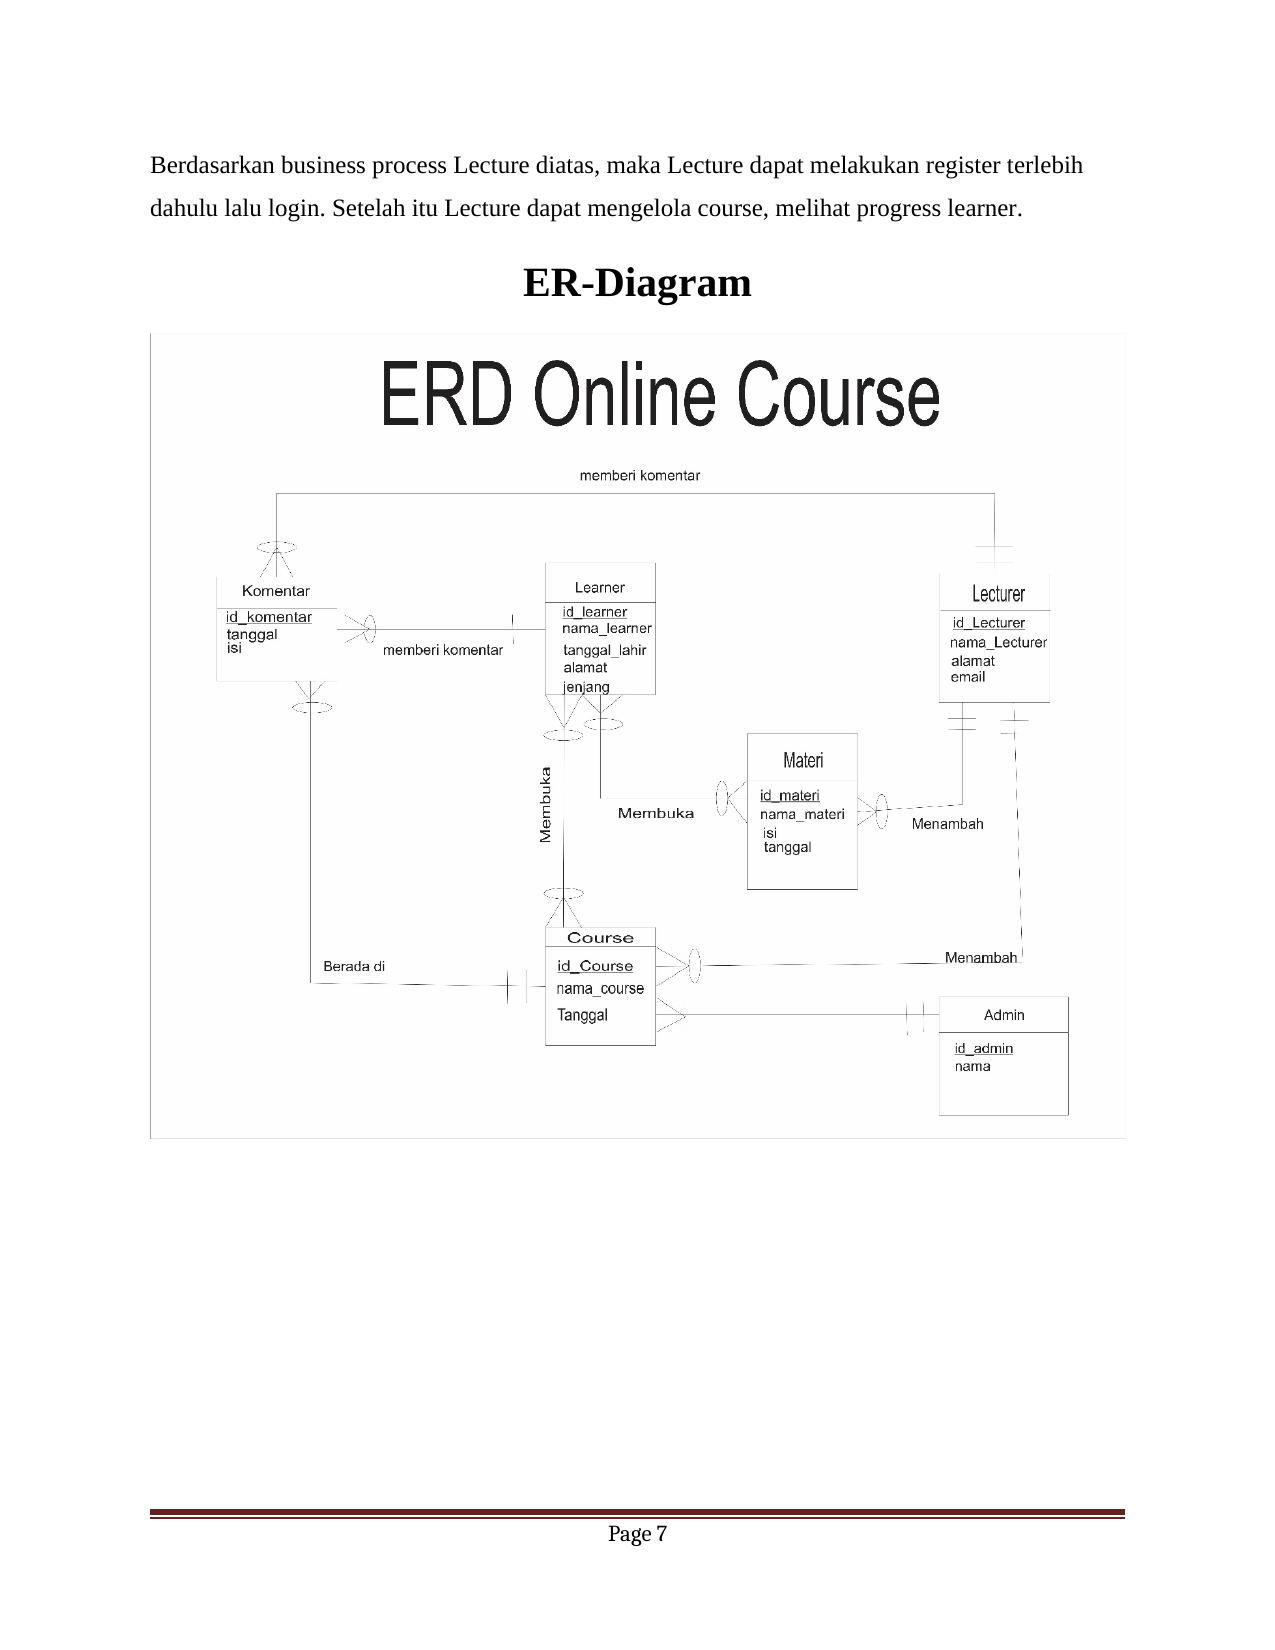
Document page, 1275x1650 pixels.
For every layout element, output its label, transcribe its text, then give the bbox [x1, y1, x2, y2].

text Berdasarkan business process Lecture diatas, maka Lecture dapat melakukan register terlebih dahulu lalu login. Setelah itu Lecture dapat mengelola course, melihat progress learner. [150, 150, 1125, 222]
picture [150, 333, 1125, 1139]
text ER-Diagram [150, 257, 1125, 305]
